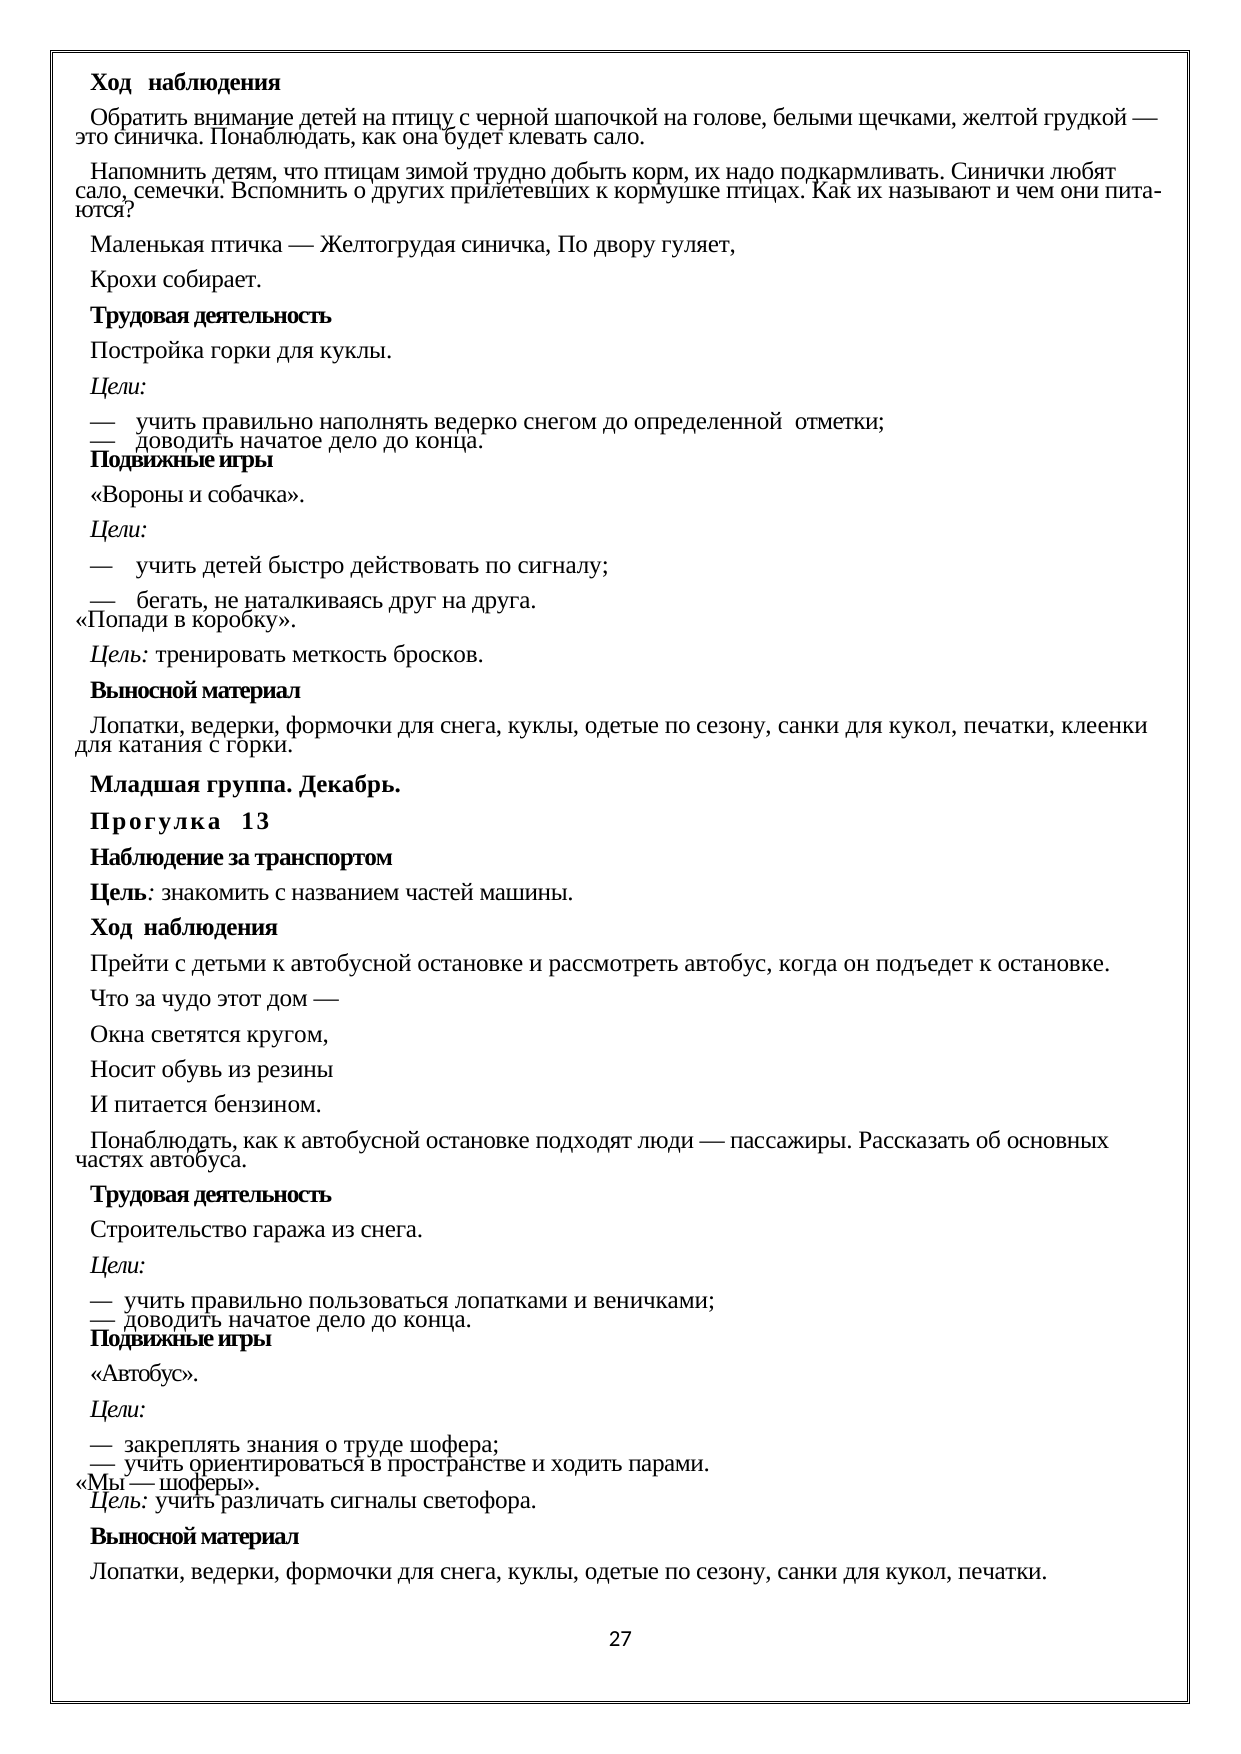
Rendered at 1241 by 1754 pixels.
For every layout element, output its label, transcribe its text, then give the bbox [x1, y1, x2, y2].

text Маленькая птичка — Желтогрудая синичка, По двору гуляет, [75, 237, 1165, 256]
text И питается бензином. [75, 1098, 1165, 1117]
text Цели: [75, 1258, 105, 1277]
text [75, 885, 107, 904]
text Лопатки, ведерки, формочки для снега, куклы, одетые по сезону, санки для кукол, печатки, клеенки для катания с горки. [75, 719, 1165, 756]
text Цели: [75, 523, 105, 542]
list учить ориентироваться в пространстве и ходить парами. «Мы — шоферы». [75, 1456, 1165, 1494]
text Что за чудо этот дом — [75, 992, 1165, 1010]
text Выносной материал [75, 683, 1165, 702]
text Цели: [75, 1402, 105, 1421]
text Окна светятся кругом, [75, 1027, 1165, 1046]
text Постройка горки для куклы. [75, 344, 1165, 362]
text «Вороны и собачка». [75, 487, 1165, 506]
text Цель: учить различать сигналы светофора. [488, 1494, 1165, 1512]
text Цели: [105, 379, 1165, 398]
list учить правильно наполнять ведерко снегом до определенной отметки; [75, 414, 1165, 433]
text Крохи собирает. [75, 273, 1165, 292]
text Обратить внимание детей на птицу с черной шапочкой на голове, белыми щечками, желтой грудкой — это синичка. Понаблюдать, как она будет клевать сало. [75, 110, 1165, 148]
text Трудовая деятельность [75, 1187, 1165, 1206]
list закреплять знания о труде шофера; [450, 1437, 1165, 1456]
list учить правильно пользоваться лопатками и веничками; [75, 1294, 1165, 1312]
text Цели: [105, 523, 1165, 542]
text Ход наблюдения [75, 75, 1165, 94]
text Цель: тренировать меткость бросков. [105, 648, 1165, 667]
text Понаблюдать, как к автобусной остановке подходят люди — пассажиры. Рассказать об основных частях автобуса. [75, 1133, 1165, 1171]
text Цели: [75, 379, 105, 398]
list доводить начатое дело до конца. [75, 1312, 1165, 1331]
text Прогулка 13 [75, 814, 1165, 833]
text «Автобус». [75, 1367, 1165, 1385]
text Выносной материал [75, 1529, 1165, 1548]
text Цель: знакомить с названием частей машины. [107, 885, 1165, 904]
text — бегать, не наталкиваясь друг на друга. «Попади в коробку». [75, 594, 1165, 631]
list доводить начатое дело до конца. [75, 433, 1165, 452]
text Цель: учить различать сигналы светофора. [105, 1494, 486, 1512]
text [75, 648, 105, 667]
text — учить детей быстро действовать по сигналу; [75, 558, 1165, 577]
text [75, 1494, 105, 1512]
list закреплять знания о труде шофера; [75, 1437, 448, 1456]
text Цели: [105, 1258, 1165, 1277]
text Подвижные игры [75, 452, 1165, 471]
text Носит обувь из резины [75, 1062, 1165, 1081]
text Строительство гаража из снега. [75, 1223, 1165, 1242]
text Наблюдение за транспортом [75, 850, 1165, 869]
text Трудовая деятельность [75, 308, 1165, 327]
text Напомнить детям, что птицам зимой трудно добыть корм, их надо подкармливать. Синички любят сало, семечки. Вспомнить о других прилетевших к кормушке птицах. Как их называют и чем они питаются? [75, 164, 1165, 221]
text Прейти с детьми к автобусной остановке и рассмотреть автобус, когда он подъедет к остановке. [75, 956, 1165, 975]
text Ход наблюдения [75, 921, 1165, 939]
text Цели: [105, 1402, 1165, 1421]
text Младшая группа. Декабрь. [75, 773, 1165, 798]
text Подвижные игры [75, 1331, 1165, 1350]
text Лопатки, ведерки, формочки для снега, куклы, одетые по сезону, санки для кукол, печатки. [294, 1564, 1165, 1583]
